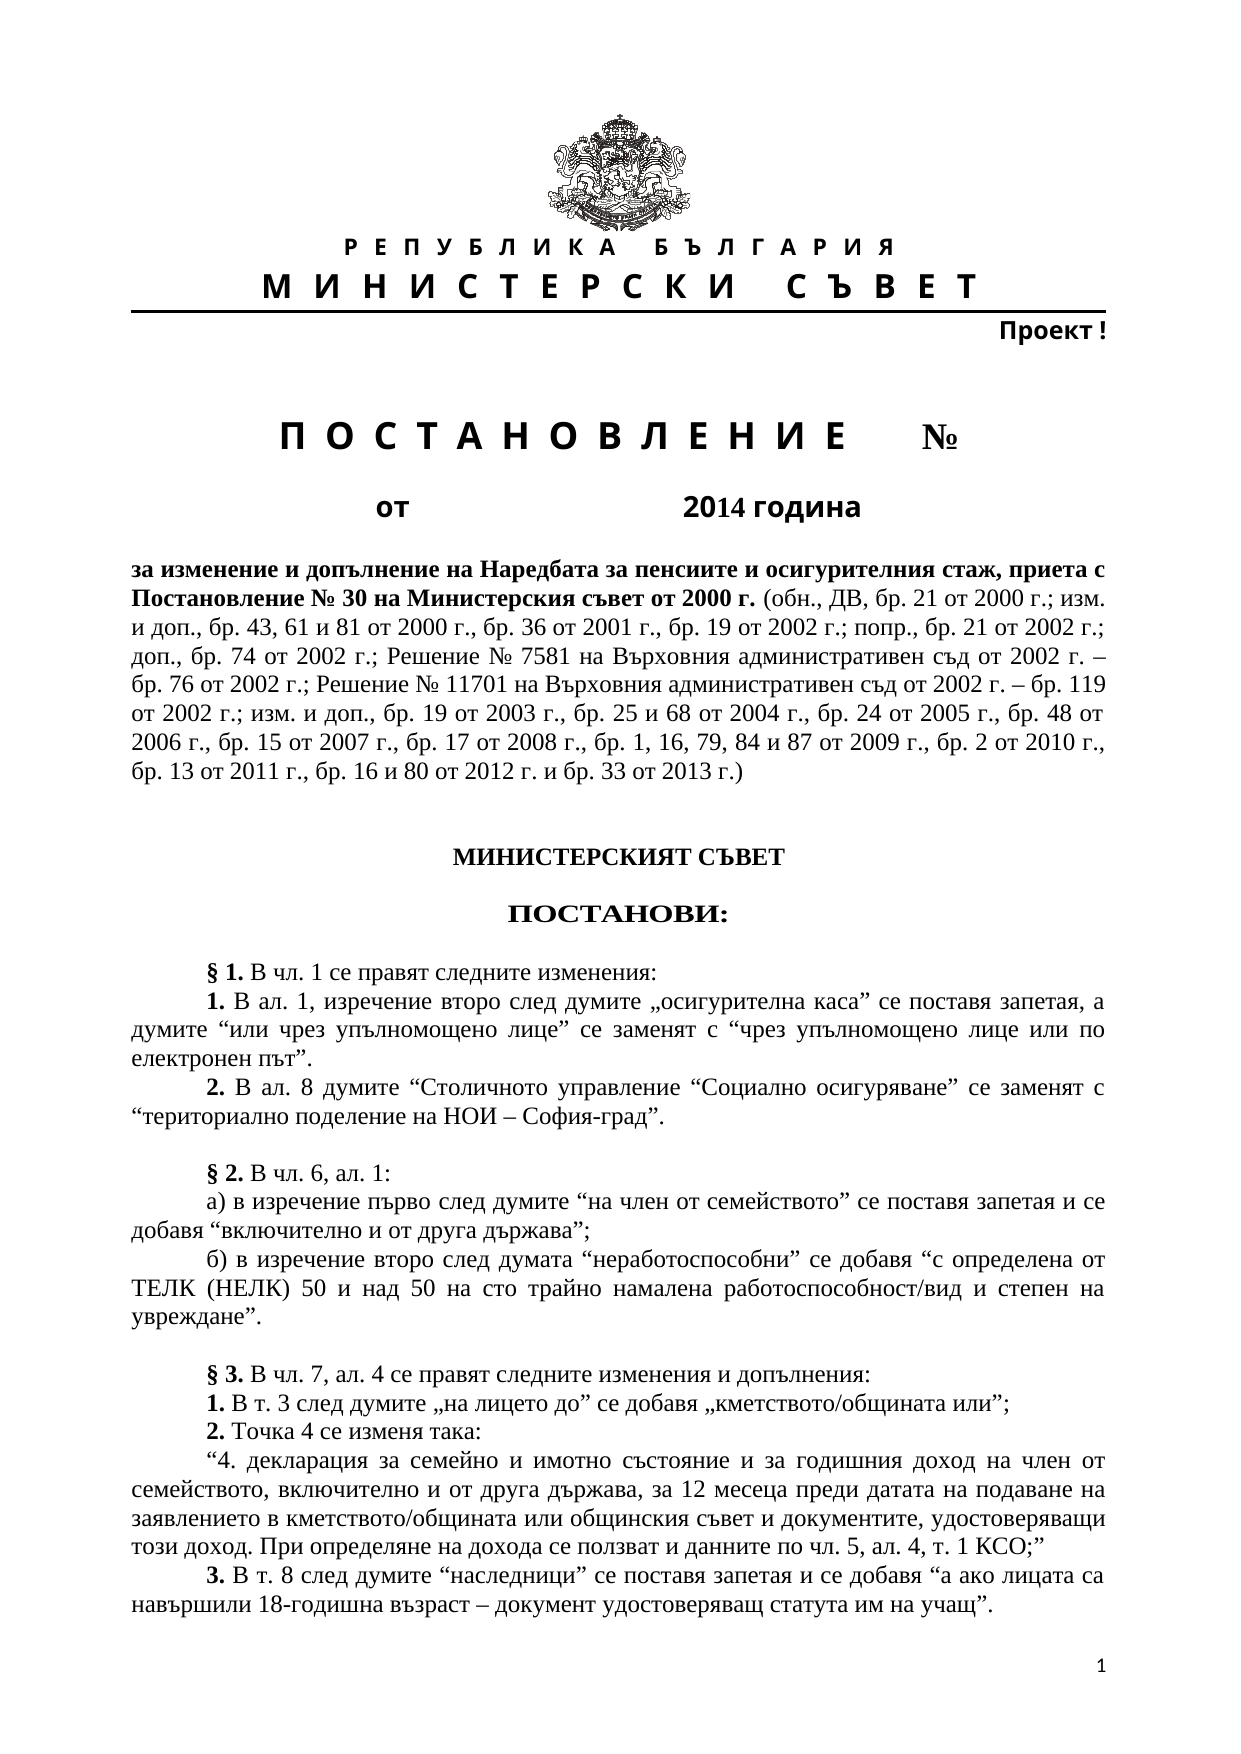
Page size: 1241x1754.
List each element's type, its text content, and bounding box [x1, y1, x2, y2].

text 1. В т. 3 след думите „на лицето до” се добавя „кметството/общината или”; [131, 1388, 1106, 1416]
text 3. В т. 8 след думите “наследници” се поставя запетая и се добавя “а ако лицата са навършили 18-годишна възраст – документ удостоверяващ статута им на учащ”. [131, 1560, 1106, 1618]
text “4. декларация за семейно и имотно състояние и за годишния доход на член от семейството, включително и от друга държава, за 12 месеца преди датата на подаване на заявлението в кметството/общината или общинския съвет и документите, удостоверяващи този доход. При определяне на дохода се ползват и данните по чл. 5, ал. 4, т. 1 КСО;” [131, 1445, 1106, 1560]
text ПОСТАНОВИ: [131, 899, 1106, 928]
text § 2. В чл. 6, ал. 1: [131, 1158, 1106, 1186]
text за изменение и допълнение на Наредбата за пенсиите и осигурителния стаж, приета с Постановление № 30 на Министерския съвет от 2000 г. (обн., ДВ, бр. 21 от 2000 г.; изм. и доп., бр. 43, 61 и 81 от 2000 г., бр. 36 от 2001 г., бр. 19 от 2002 г.; попр., бр. 21 от 2002 г.; доп., бр. 74 от 2002 г.; Решение № 7581 на Върховния административен съд от 2002 г. – бр. 76 от 2002 г.; Решение № 11701 на Върховния административен съд от 2002 г. – бр. 119 от 2002 г.; изм. и доп., бр. 19 от 2003 г., бр. 25 и 68 от 2004 г., бр. 24 от 2005 г., бр. 48 от 2006 г., бр. 15 от 2007 г., бр. 17 от 2008 г., бр. 1, 16, 79, 84 и 87 от 2009 г., бр. 2 от 2010 г., бр. 13 от 2011 г., бр. 16 и 80 от 2012 г. и бр. 33 от 2013 г.) [131, 554, 1106, 784]
text 2. Точка 4 се изменя така: [131, 1416, 1106, 1445]
text Проект ! [131, 313, 1106, 347]
text б) в изречение второ след думата “неработоспособни” се добавя “с определена от ТЕЛК (НЕЛК) 50 и над 50 на сто трайно намалена работоспособност/вид и степен на увреждане”. [131, 1244, 1106, 1330]
text § 3. В чл. 7, ал. 4 се правят следните изменения и допълнения: [131, 1359, 1106, 1388]
text Р Е П У Б Л И К А Б Ъ Л Г А Р И Я [131, 231, 1106, 262]
text М И Н И С Т Е Р С К И С Ъ В Е Т [131, 262, 1106, 310]
text МИНИСТЕРСКИЯТ СЪВЕТ [131, 842, 1106, 871]
text от 2014 година [131, 486, 1106, 526]
text а) в изречение първо след думите “на член от семейството” се поставя запетая и се добавя “включително и от друга държава”; [131, 1186, 1106, 1244]
text 2. В ал. 8 думите “Столичното управление “Социално осигуряване” се заменят с “териториално поделение на НОИ – София-град”. [131, 1072, 1106, 1129]
text § 1. В чл. 1 се правят следните изменения: [131, 957, 1106, 986]
text 1. В ал. 1, изречение второ след думите „осигурителна каса” се поставя запетая, а думите “или чрез упълномощено лице” се заменят с “чрез упълномощено лице или по електронен път”. [131, 986, 1106, 1072]
text ПОСТАНОВЛЕНИЕ [131, 409, 1106, 461]
